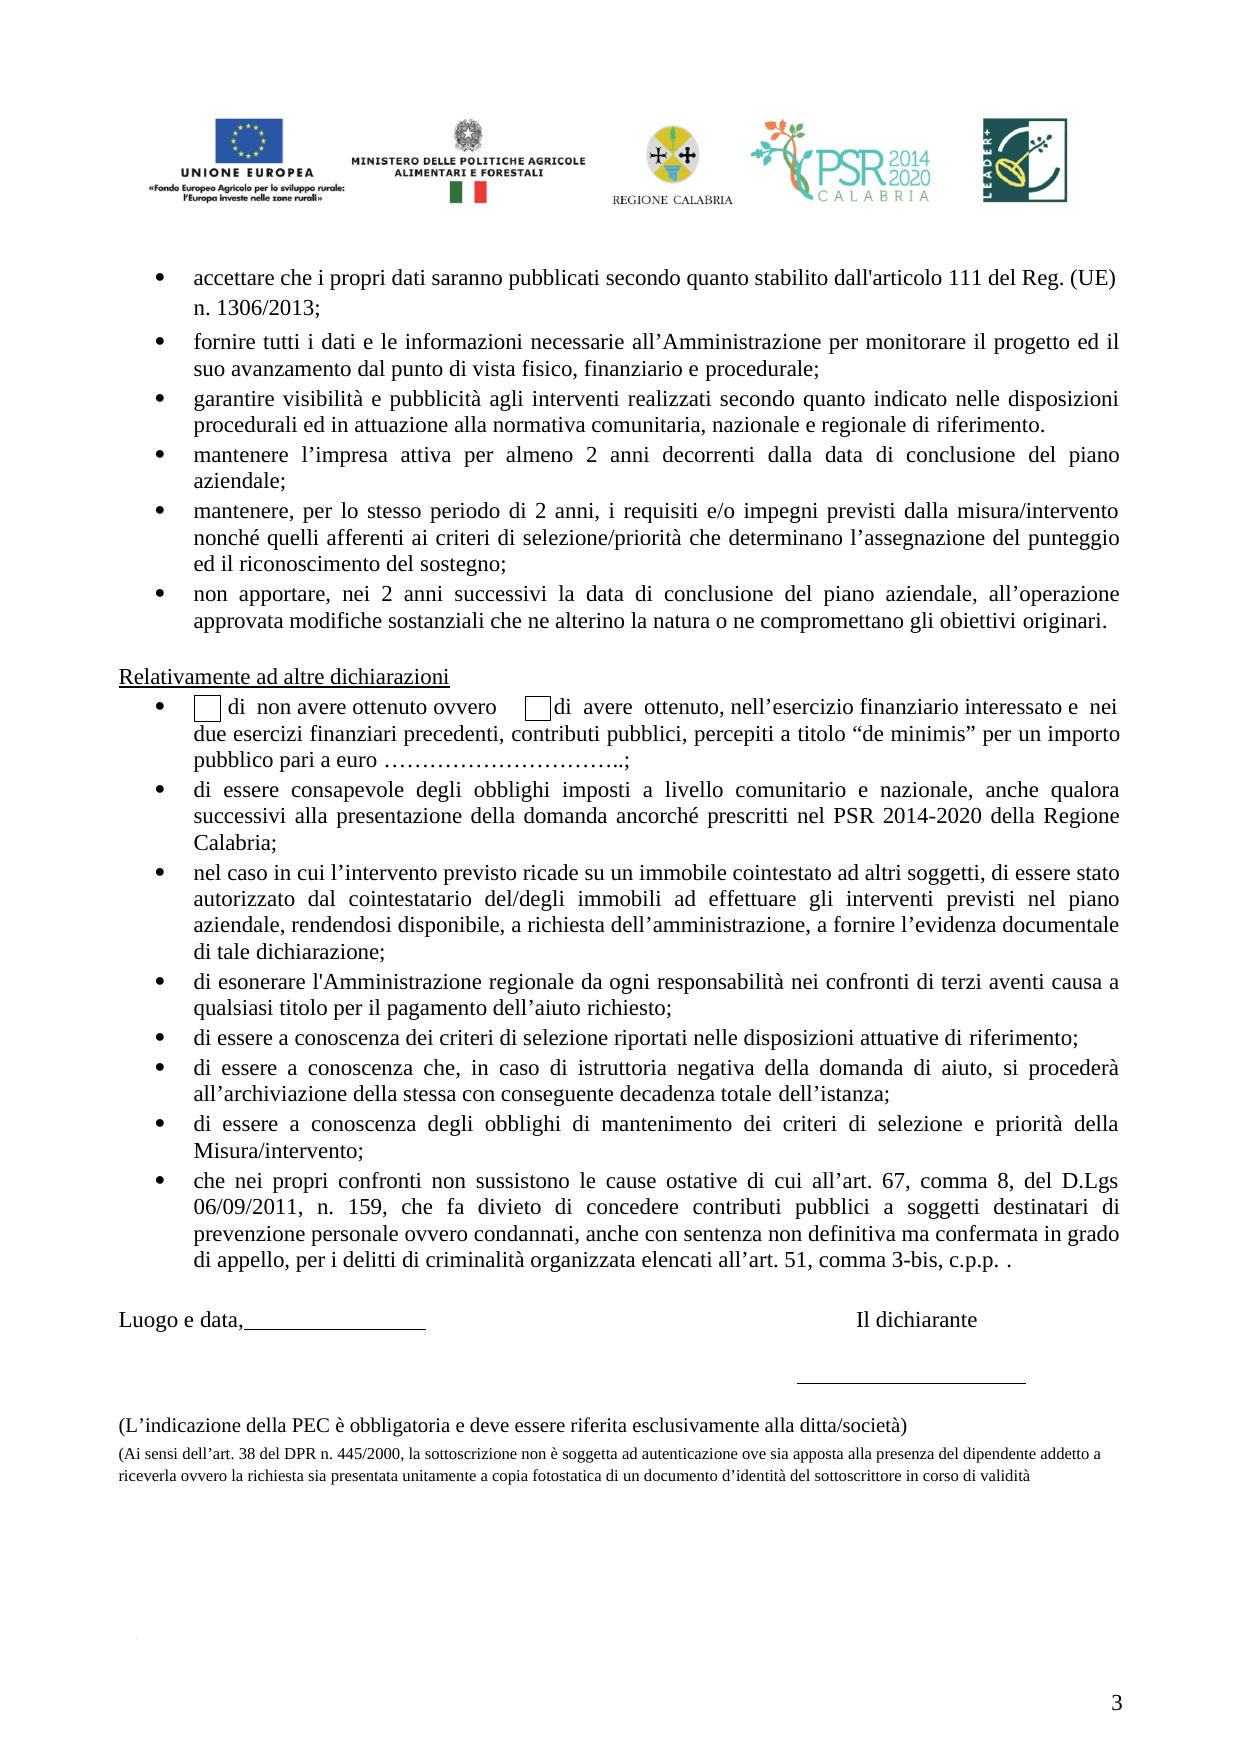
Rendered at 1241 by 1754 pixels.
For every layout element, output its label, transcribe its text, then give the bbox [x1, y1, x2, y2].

text (Ai sensi dell’art. 38 del DPR n. 445/2000, la sottoscrizione non è soggetta ad autenticazione ove sia apposta alla presenza del dipendente addetto a riceverla ovvero la richiesta sia presentata unitamente a copia fotostatica di un documento d’identità del sottoscrittore in corso di validità [118, 1444, 1138, 1484]
list di essere consapevole degli obblighi imposti a livello comunitario e nazionale, anche qualora successivi alla presentazione della domanda ancorché prescritti nel PSR 2014-2020 della Regione Calabria; [156, 776, 1121, 855]
list di essere a conoscenza dei criteri di selezione riportati nelle disposizioni attuative di riferimento; [156, 1024, 1138, 1051]
list mantenere, per lo stesso periodo di 2 anni, i requisiti e/o impegni previsti dalla misura/intervento nonché quelli afferenti ai criteri di selezione/priorità che determinano l’assegnazione del punteggio ed il riconoscimento del sostegno; [156, 497, 1121, 577]
text (L’indicazione della PEC è obbligatoria e deve essere riferita esclusivamente alla ditta/società) [118, 1413, 1138, 1437]
list fornire tutti i dati e le informazioni necessarie all’Amministrazione per monitorare il progetto ed il suo avanzamento dal punto di vista fisico, finanziario e procedurale; [156, 328, 1121, 381]
list accettare che i propri dati saranno pubblicati secondo quanto stabilito dall'articolo 111 del Reg. (UE) [156, 264, 1121, 290]
list di essere a conoscenza che, in caso di istruttoria negativa della domanda di aiuto, si procederà all’archiviazione della stessa con conseguente decadenza totale dell’istanza; [156, 1054, 1121, 1107]
list non apportare, nei 2 anni successivi la data di conclusione del piano aziendale, all’operazione approvata modifiche sostanziali che ne alterino la natura o ne compromettano gli obiettivi originari. [156, 580, 1121, 633]
list nel caso in cui l’intervento previsto ricade su un immobile cointestato ad altri soggetti, di essere stato autorizzato dal cointestatario del/degli immobili ad effettuare gli interventi previsti nel piano aziendale, rendendosi disponibile, a richiesta dell’amministrazione, a fornire l’evidenza documentale di tale dichiarazione; [156, 859, 1121, 964]
list di esonerare l'Amministrazione regionale da ogni responsabilità nei confronti di terzi aventi causa a qualsiasi titolo per il pagamento dell’aiuto richiesto; [156, 968, 1121, 1021]
list che nei propri confronti non sussistono le cause ostative di cui all’art. 67, comma 8, del D.Lgs 06/09/2011, n. 159, che fa divieto di concedere contributi pubblici a soggetti destinatari di prevenzione personale ovvero condannati, anche con sentenza non definitiva ma confermata in grado di appello, per i delitti di criminalità organizzata elencati all’art. 51, comma 3-bis, c.p.p. . [156, 1167, 1121, 1272]
text Relativamente ad altre dichiarazioni [118, 663, 1138, 690]
list n. 1306/2013; [193, 294, 1121, 320]
picture [106, 88, 1110, 238]
list di essere a conoscenza degli obblighi di mantenimento dei criteri di selezione e priorità della Misura/intervento; [156, 1111, 1120, 1163]
list mantenere l’impresa attiva per almeno 2 anni decorrenti dalla data di conclusione del piano aziendale; [156, 441, 1121, 494]
list di non avere ottenuto ovvero di avere ottenuto, nell’esercizio finanziario interessato e nei due esercizi finanziari precedenti, contributi pubblici, percepiti a titolo “de minimis” per un importo pubblico pari a euro …………………………..; [156, 693, 1122, 772]
list garantire visibilità e pubblicità agli interventi realizzati secondo quanto indicato nelle disposizioni procedurali ed in attuazione alla normativa comunitaria, nazionale e regionale di riferimento. [156, 385, 1120, 437]
text Luogo e data, Il dichiarante [118, 1306, 1138, 1332]
